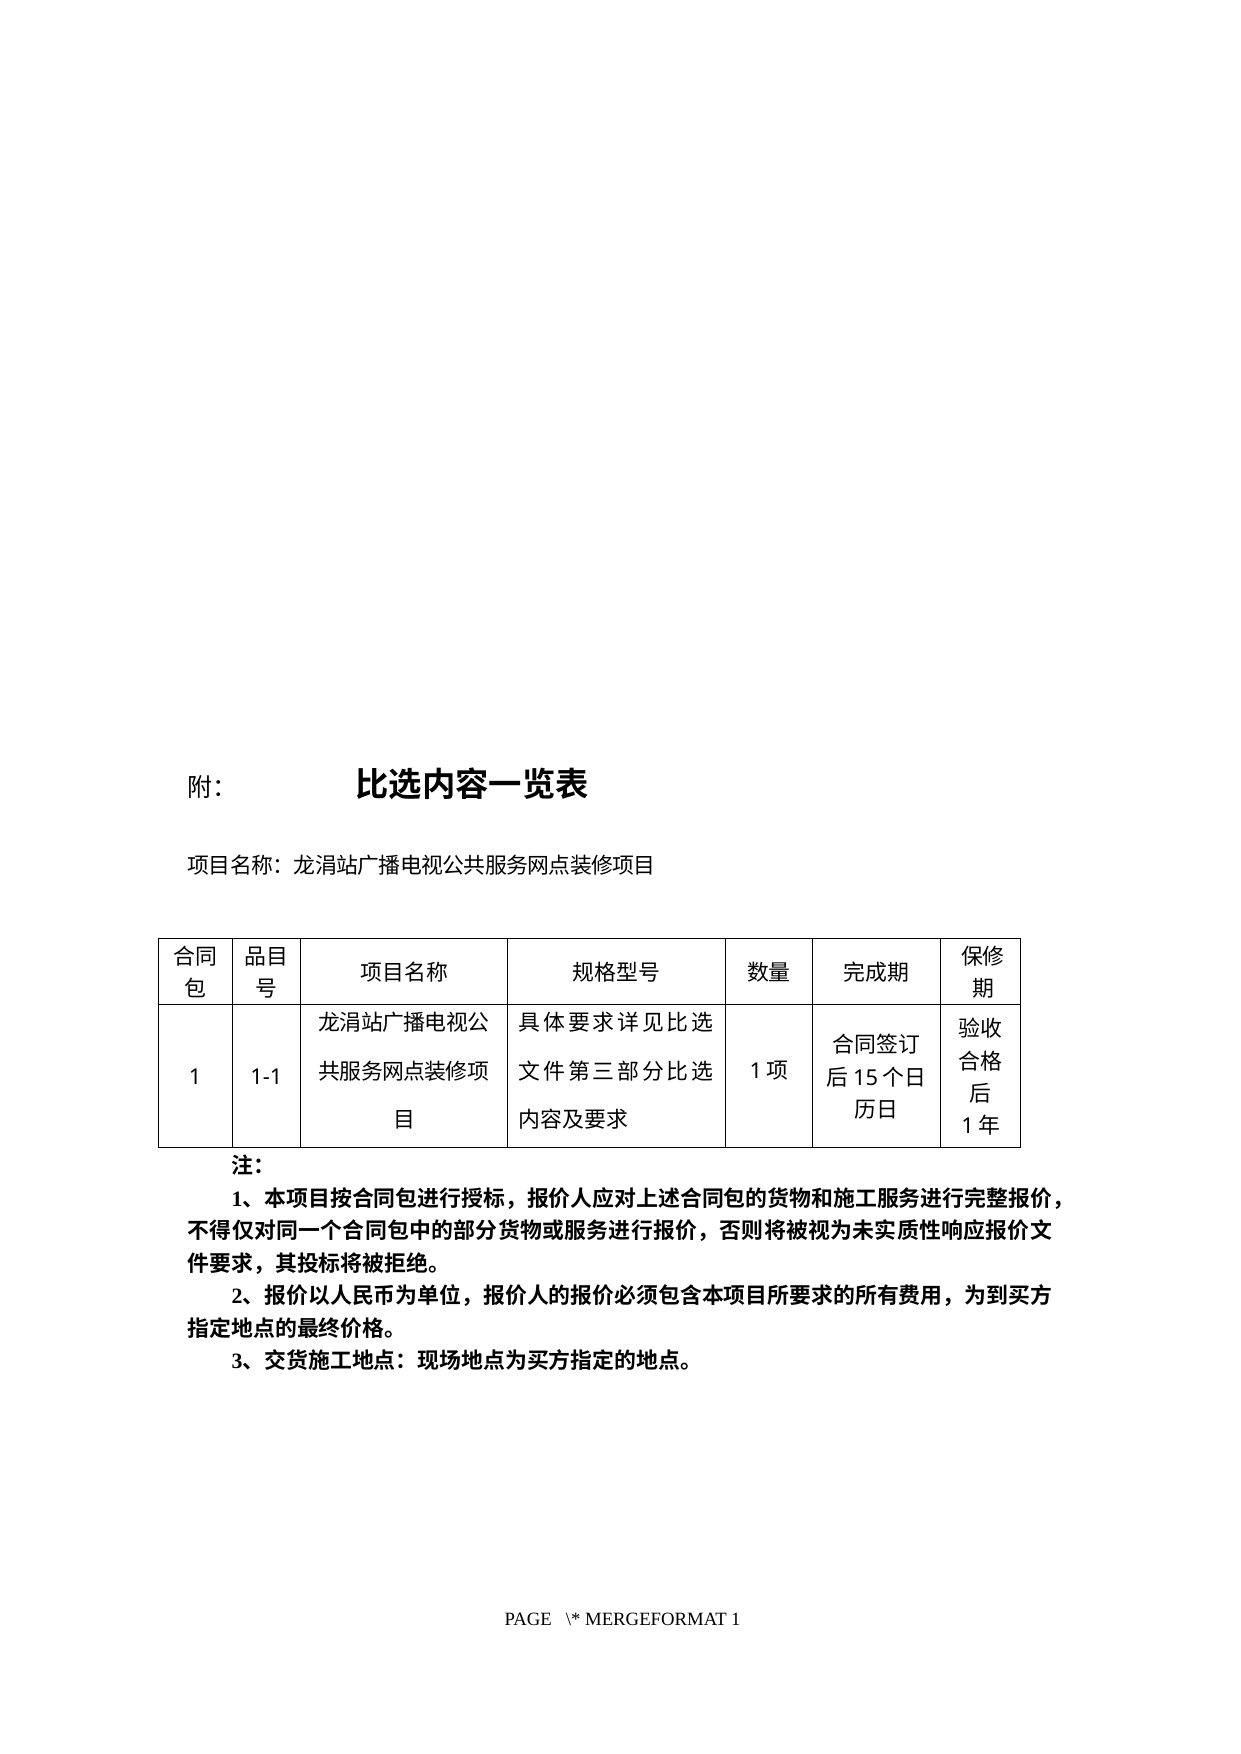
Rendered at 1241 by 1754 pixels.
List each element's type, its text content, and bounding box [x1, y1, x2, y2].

table_cell 验收合格后 1年 [941, 1005, 1020, 1147]
table_cell 合同签订后15个日历日 [813, 1005, 940, 1147]
table_header 保修期 [941, 939, 1020, 1003]
text 项目名称：龙涓站广播电视公共服务网点装修项目 [187, 847, 1053, 880]
table_header 项目名称 [301, 939, 507, 1003]
table_header 合同包 [159, 939, 232, 1003]
table_header 品目号 [233, 939, 300, 1003]
table_cell 1项 [726, 1005, 812, 1147]
table_cell 龙涓站广播电视公共服务网点装修项目 [301, 1005, 507, 1147]
table_cell 1-1 [233, 1005, 300, 1147]
text 注： [187, 1148, 1053, 1181]
text 3、交货施工地点：现场地点为买方指定的地点。 [187, 1343, 1053, 1376]
table_header 数量 [726, 939, 812, 1003]
table_cell 具体要求详见比选文件第三部分比选内容及要求 [508, 1005, 725, 1147]
table_header 规格型号 [508, 939, 725, 1003]
table_header 完成期 [813, 939, 940, 1003]
text 1、本项目按合同包进行授标，报价人应对上述合同包的货物和施工服务进行完整报价，不得仅对同一个合同包中的部分货物或服务进行报价，否则将被视为未实质性响应报价文件要求，其投标将被拒绝。 [187, 1181, 1053, 1278]
text 2、报价以人民币为单位，报价人的报价必须包含本项目所要求的所有费用，为到买方指定地点的最终价格。 [187, 1278, 1053, 1343]
table_cell 1 [159, 1005, 232, 1147]
text 附： 比选内容一览表 [187, 750, 1053, 815]
